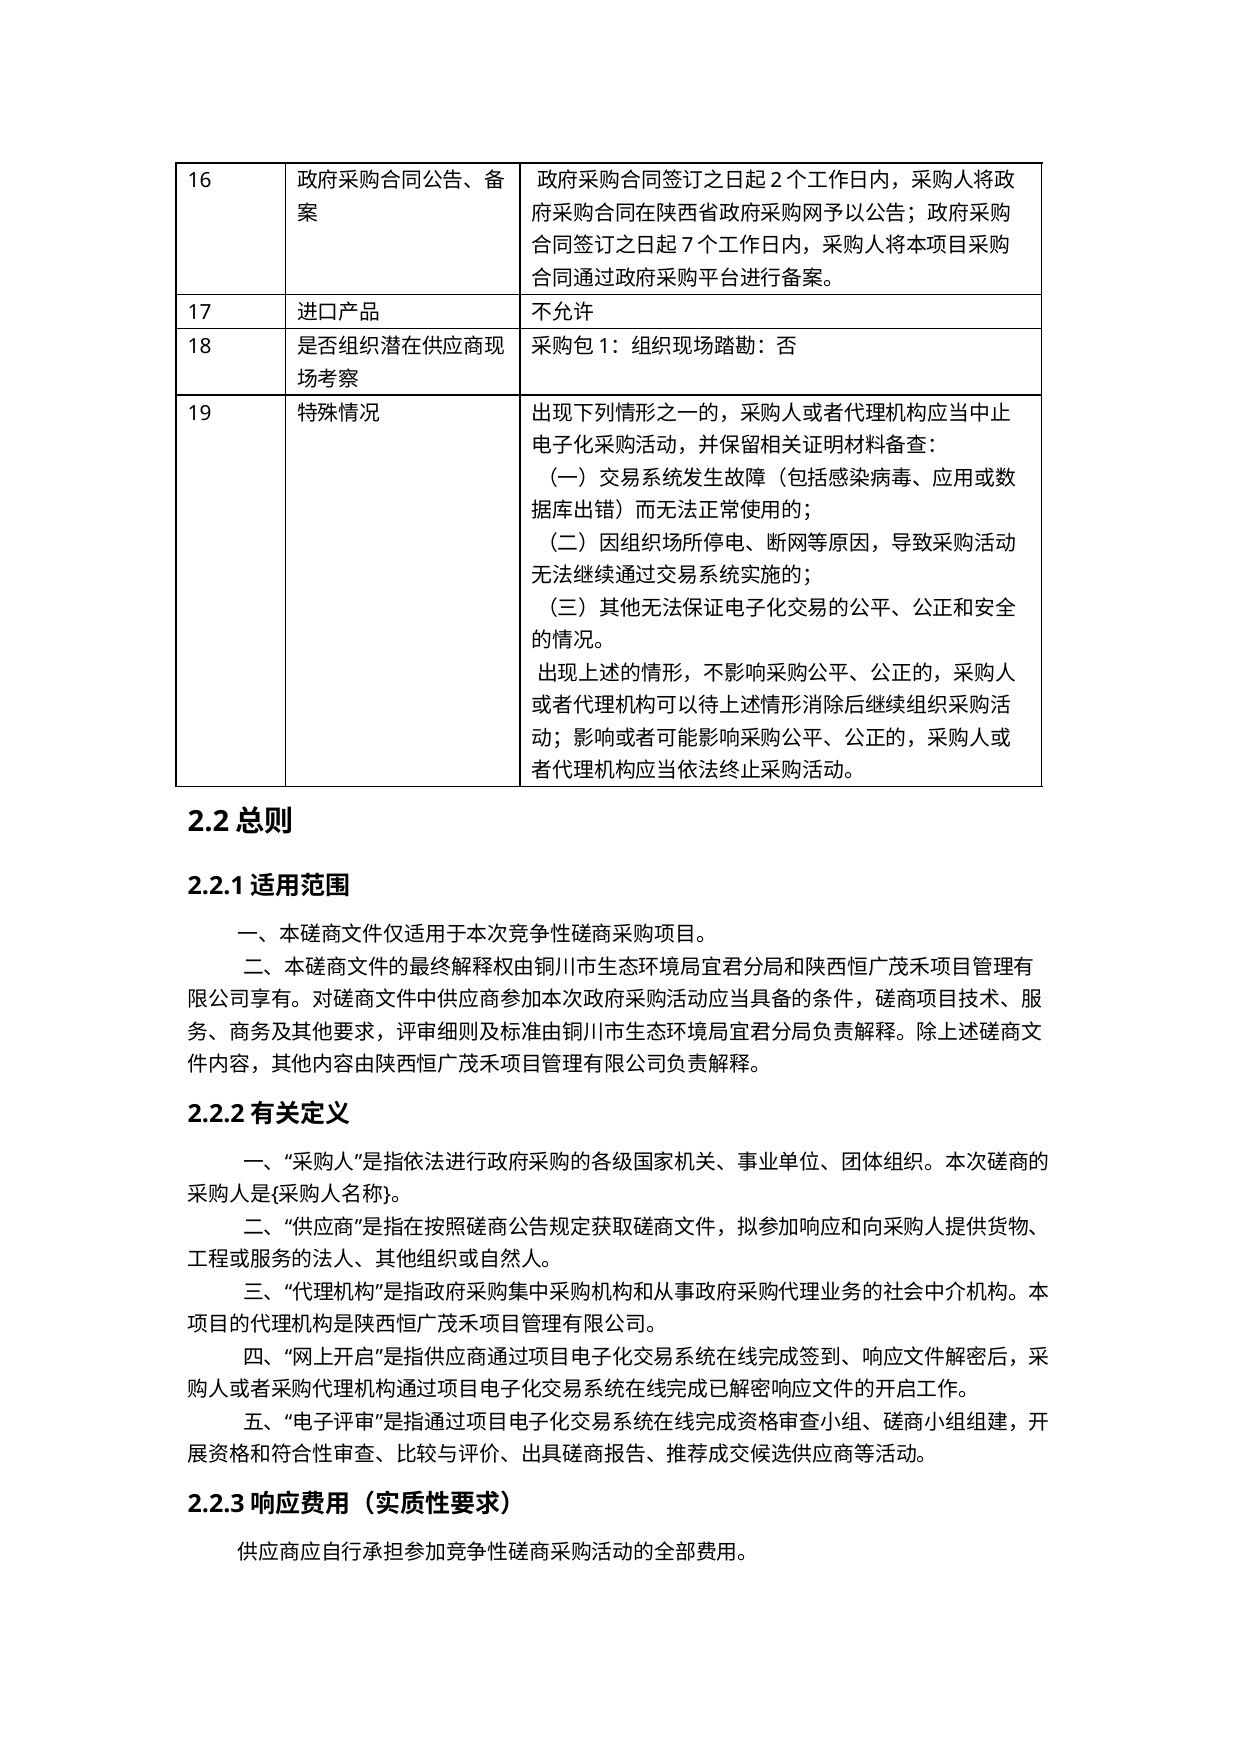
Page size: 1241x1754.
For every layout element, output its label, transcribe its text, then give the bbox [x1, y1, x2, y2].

table_cell 是否组织潜在供应商现场考察 [286, 329, 519, 394]
text 2.2.1适用范围 [187, 852, 1053, 917]
text 一、本磋商文件仅适用于本次竞争性磋商采购项目。 [187, 917, 1053, 950]
text 2.2.3响应费用（实质性要求） [187, 1470, 1053, 1535]
table_cell 不允许 [521, 295, 1041, 328]
table_cell 政府采购合同签订之日起2个工作日内，采购人将政府采购合同在陕西省政府采购网予以公告；政府采购合同签订之日起7个工作日内，采购人将本项目采购合同通过政府采购平台进行备案。 [521, 164, 1041, 293]
table_cell 进口产品 [286, 295, 519, 328]
table_cell 政府采购合同公告、备案 [286, 164, 519, 293]
text 一、“采购人”是指依法进行政府采购的各级国家机关、事业单位、团体组织。本次磋商的采购人是{采购人名称}。 [187, 1145, 1053, 1210]
text 二、“供应商”是指在按照磋商公告规定获取磋商文件，拟参加响应和向采购人提供货物、工程或服务的法人、其他组织或自然人。 [187, 1210, 1053, 1275]
table_cell 16 [177, 164, 285, 293]
text 五、“电子评审”是指通过项目电子化交易系统在线完成资格审查小组、磋商小组组建，开展资格和符合性审查、比较与评价、出具磋商报告、推荐成交候选供应商等活动。 [187, 1405, 1053, 1470]
text 2.2.2有关定义 [187, 1080, 1053, 1145]
table_cell 出现下列情形之一的，采购人或者代理机构应当中止电子化采购活动，并保留相关证明材料备查： （一）交易系统发生故障（包括感染病毒、应用或数据库出错）而无法正常使用的； （二）因组织场所停电、断网等原因，导致采购活动无法继续通过交易系统实施的； （三）其他无法保证电子化交易的公平、公正和安全的情况。 出现上述的情形，不影响采购公平、公正的，采购人或者代理机构可以待上述情形消除后继续组织采购活动；影响或者可能影响采购公平、公正的，采购人或者代理机构应当依法终止采购活动。 [521, 396, 1041, 786]
table_cell 采购包1：组织现场踏勘：否 [521, 329, 1041, 394]
text 二、本磋商文件的最终解释权由铜川市生态环境局宜君分局和陕西恒广茂禾项目管理有限公司享有。对磋商文件中供应商参加本次政府采购活动应当具备的条件，磋商项目技术、服务、商务及其他要求，评审细则及标准由铜川市生态环境局宜君分局负责解释。除上述磋商文件内容，其他内容由陕西恒广茂禾项目管理有限公司负责解释。 [187, 950, 1053, 1080]
table_cell 18 [177, 329, 285, 394]
table_cell 17 [177, 295, 285, 328]
table_cell 19 [177, 396, 285, 786]
text 供应商应自行承担参加竞争性磋商采购活动的全部费用。 [187, 1535, 1053, 1567]
text 三、“代理机构”是指政府采购集中采购机构和从事政府采购代理业务的社会中介机构。本项目的代理机构是陕西恒广茂禾项目管理有限公司。 [187, 1275, 1053, 1340]
table_cell 特殊情况 [286, 396, 519, 786]
text 四、“网上开启”是指供应商通过项目电子化交易系统在线完成签到、响应文件解密后，采购人或者采购代理机构通过项目电子化交易系统在线完成已解密响应文件的开启工作。 [187, 1340, 1053, 1405]
text 2.2总则 [187, 787, 1053, 852]
